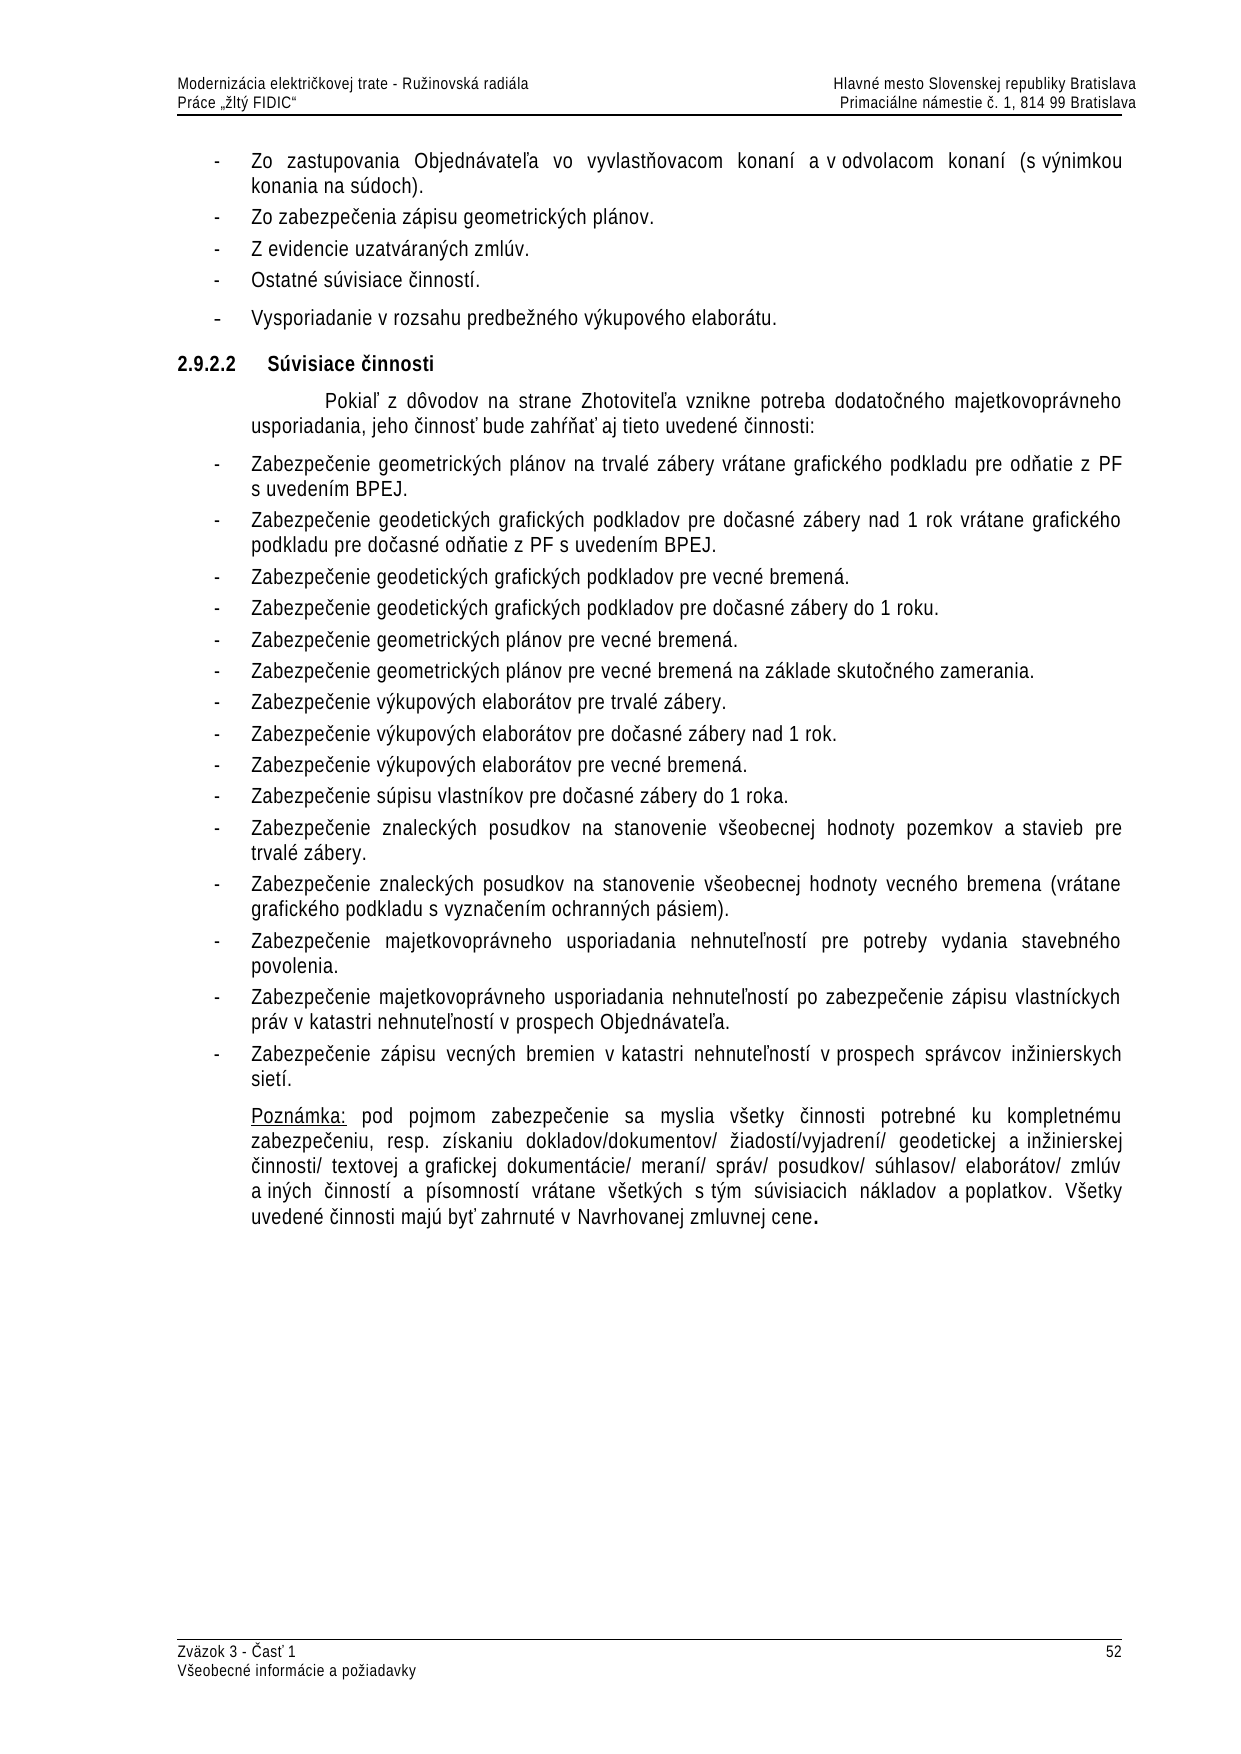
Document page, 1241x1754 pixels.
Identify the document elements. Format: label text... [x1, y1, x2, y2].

list - Zabezpečenie geodetických grafických podkladov pre dočasné zábery nad 1 rok vrátane grafického podkladu pre dočasné odňatie z PF s uvedením BPEJ. [214, 507, 1122, 557]
list - Ostatné súvisiace činností. [213, 267, 1122, 292]
list - Zabezpečenie majetkovoprávneho usporiadania nehnuteľností po zabezpečenie zápisu vlastníckych práv v katastri nehnuteľností v prospech Objednávateľa. [214, 984, 1122, 1034]
list - Zo zastupovania Objednávateľa vo vyvlastňovacom konaní a v odvolacom konaní (s výnimkou konania na súdoch). [214, 148, 1122, 198]
list - Zabezpečenie geodetických grafických podkladov pre vecné bremená. [214, 564, 1122, 589]
list - Zo zabezpečenia zápisu geometrických plánov. [214, 204, 1122, 229]
list - Zabezpečenie geodetických grafických podkladov pre dočasné zábery do 1 roku. [214, 595, 1122, 620]
list - Zabezpečenie geometrických plánov pre vecné bremená na základe skutočného zamerania. [214, 658, 1122, 683]
list - Zabezpečenie geometrických plánov pre vecné bremená. [214, 626, 1122, 652]
list - Zabezpečenie zápisu vecných bremien v katastri nehnuteľností v prospech správcov inžinierskych sietí. [213, 1040, 1122, 1091]
list - Zabezpečenie geometrických plánov na trvalé zábery vrátane grafického podkladu pre odňatie z PF s uvedením BPEJ. [214, 451, 1122, 501]
list Vysporiadanie v rozsahu predbežného výkupového elaborátu. [213, 304, 1122, 330]
list - Zabezpečenie majetkovoprávneho usporiadania nehnuteľností pre potreby vydania stavebného povolenia. [214, 927, 1122, 978]
list - Zabezpečenie výkupových elaborátov pre vecné bremená. [214, 752, 1122, 777]
list - Zabezpečenie výkupových elaborátov pre trvalé zábery. [214, 689, 1122, 714]
list - Zabezpečenie znaleckých posudkov na stanovenie všeobecnej hodnoty vecného bremena (vrátane grafického podkladu s vyznačením ochranných pásiem). [214, 871, 1122, 921]
list - Zabezpečenie súpisu vlastníkov pre dočasné zábery do 1 roka. [214, 783, 1122, 808]
text Poznámka: pod pojmom zabezpečenie sa myslia všetky činnosti potrebné ku kompletnému zabezpečeniu, resp. získaniu dokladov/dokumentov/ žiadostí/vyjadrení/ geodetickej a inžinierskej činnosti/ textovej a grafickej dokumentácie/ meraní/ správ/ posudkov/ súhlasov/ elaborátov/ zmlúv a iných činností a písomností vrátane všetkých s tým súvisiacich nákladov a poplatkov. Všetky uvedené činnosti majú byť zahrnuté v Navrhovanej zmluvnej cene. [251, 1103, 1122, 1229]
text Pokiaľ z dôvodov na strane Zhotoviteľa vznikne potreba dodatočného majetkovoprávneho usporiadania, jeho činnosť bude zahŕňať aj tieto uvedené činnosti: [177, 388, 1122, 438]
list - Zabezpečenie znaleckých posudkov na stanovenie všeobecnej hodnoty pozemkov a stavieb pre trvalé zábery. [214, 814, 1122, 865]
subtitle Súvisiace činnosti [177, 351, 1122, 376]
list - Z evidencie uzatváraných zmlúv. [214, 235, 1122, 261]
list - Zabezpečenie výkupových elaborátov pre dočasné zábery nad 1 rok. [214, 721, 1122, 746]
